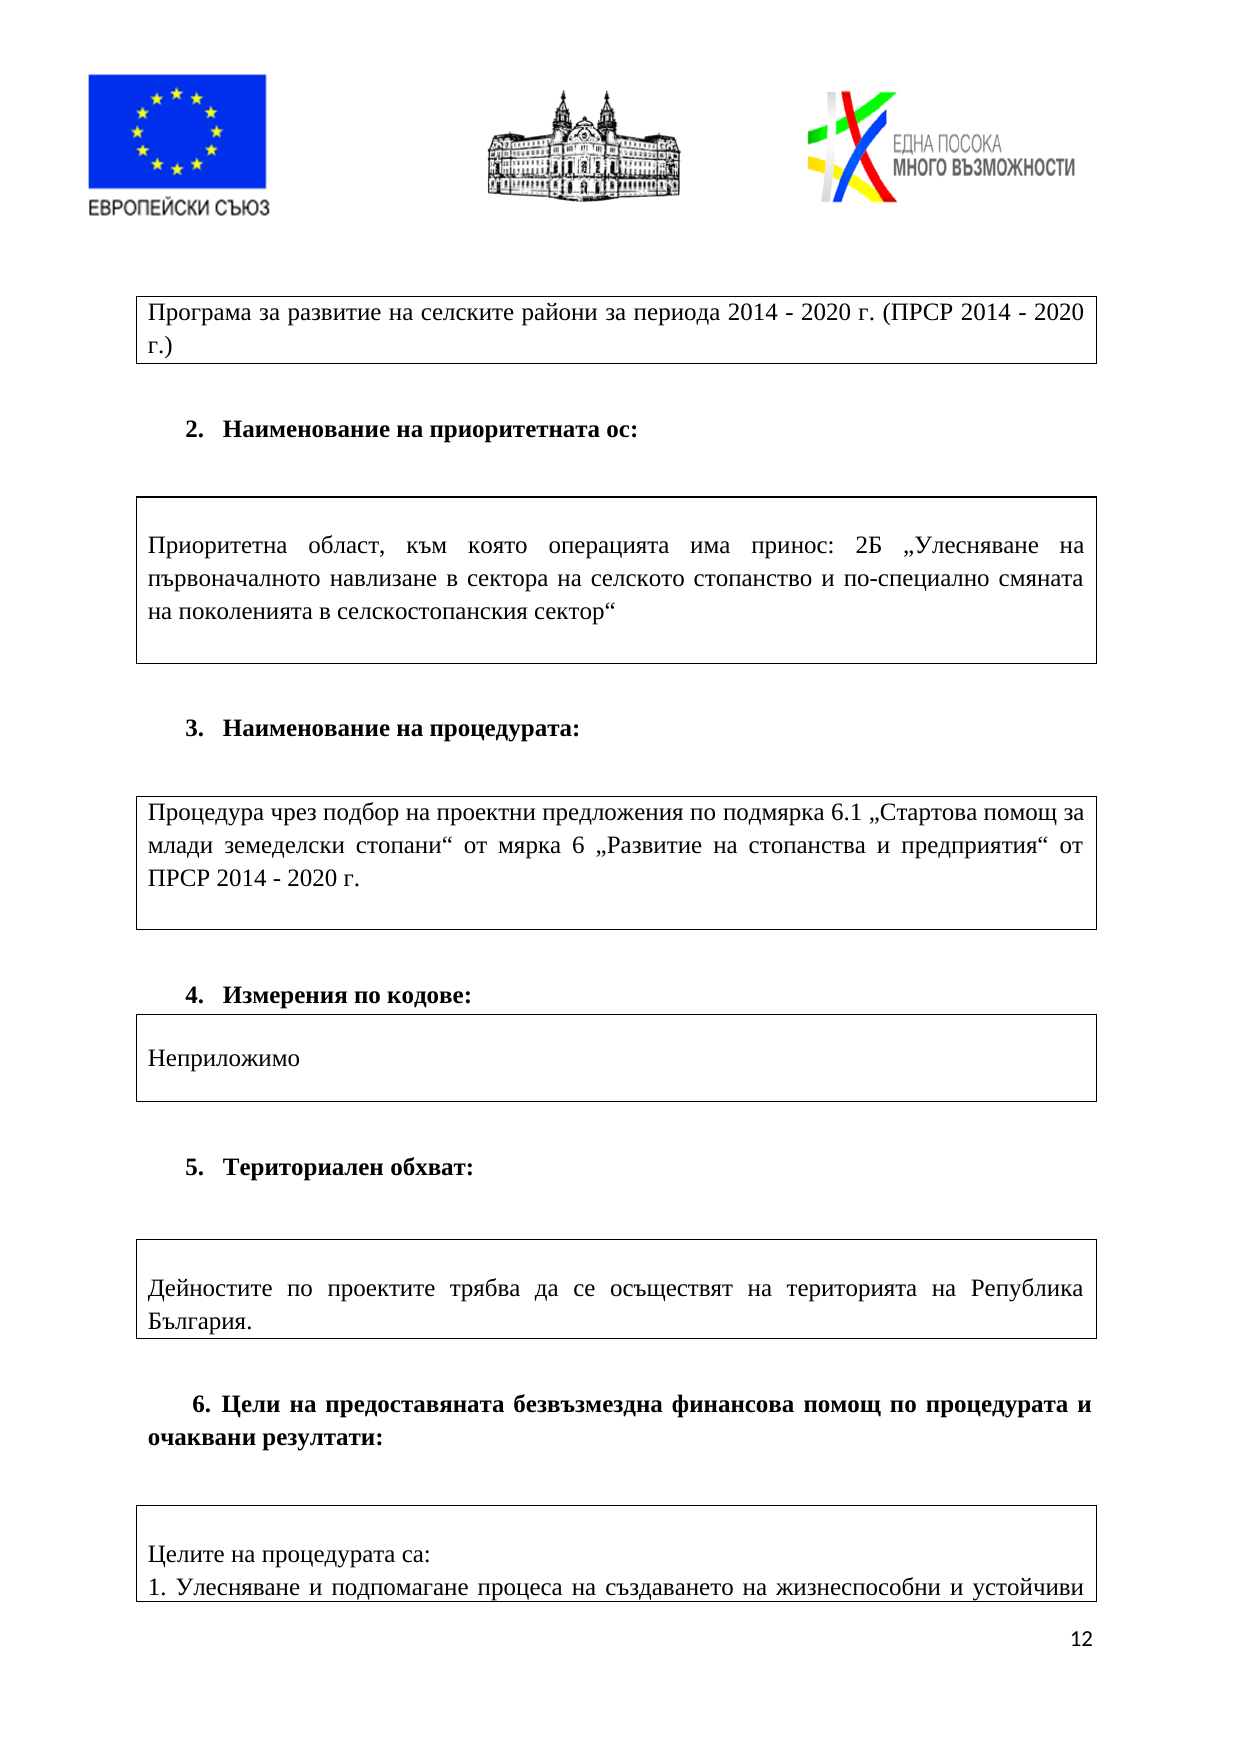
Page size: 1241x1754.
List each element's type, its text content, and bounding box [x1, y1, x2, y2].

table_header Дейностите по проектите трябва да се осъществят на територията на Република България. [137, 1240, 1096, 1338]
subtitle Териториален обхват: [185, 1152, 1093, 1181]
table_header Процедура чрез подбор на проектни предложения по подмярка 6.1 „Стартова помощ за млади земеделски стопани“ от мярка 6 „Развитие на стопанства и предприятия“ от ПРСР 2014 - 2020 г. [137, 797, 1096, 929]
table_header Приоритетна област, към която операцията има принос: 2Б „Улесняване на първоначалното навлизане в сектора на селското стопанство и по-специално смяната на поколенията в селскостопанския сектор“ [137, 498, 1096, 662]
picture [88, 73, 272, 219]
subtitle Наименование на процедурата: [185, 713, 1093, 742]
table_header Програма за развитие на селските райони за периода 2014 - 2020 г. (ПРСР 2014 - 2020 г.) [137, 297, 1096, 363]
table_header Неприложимо [137, 1015, 1096, 1101]
subtitle Наименование на приоритетната ос: [185, 414, 1093, 442]
subtitle Цели на предоставяната безвъзмездна финансова помощ по процедурата и очаквани резултати: [148, 1389, 1093, 1451]
picture [483, 87, 688, 205]
subtitle Измерения по кодове: [185, 980, 1093, 1009]
picture [800, 87, 1078, 205]
